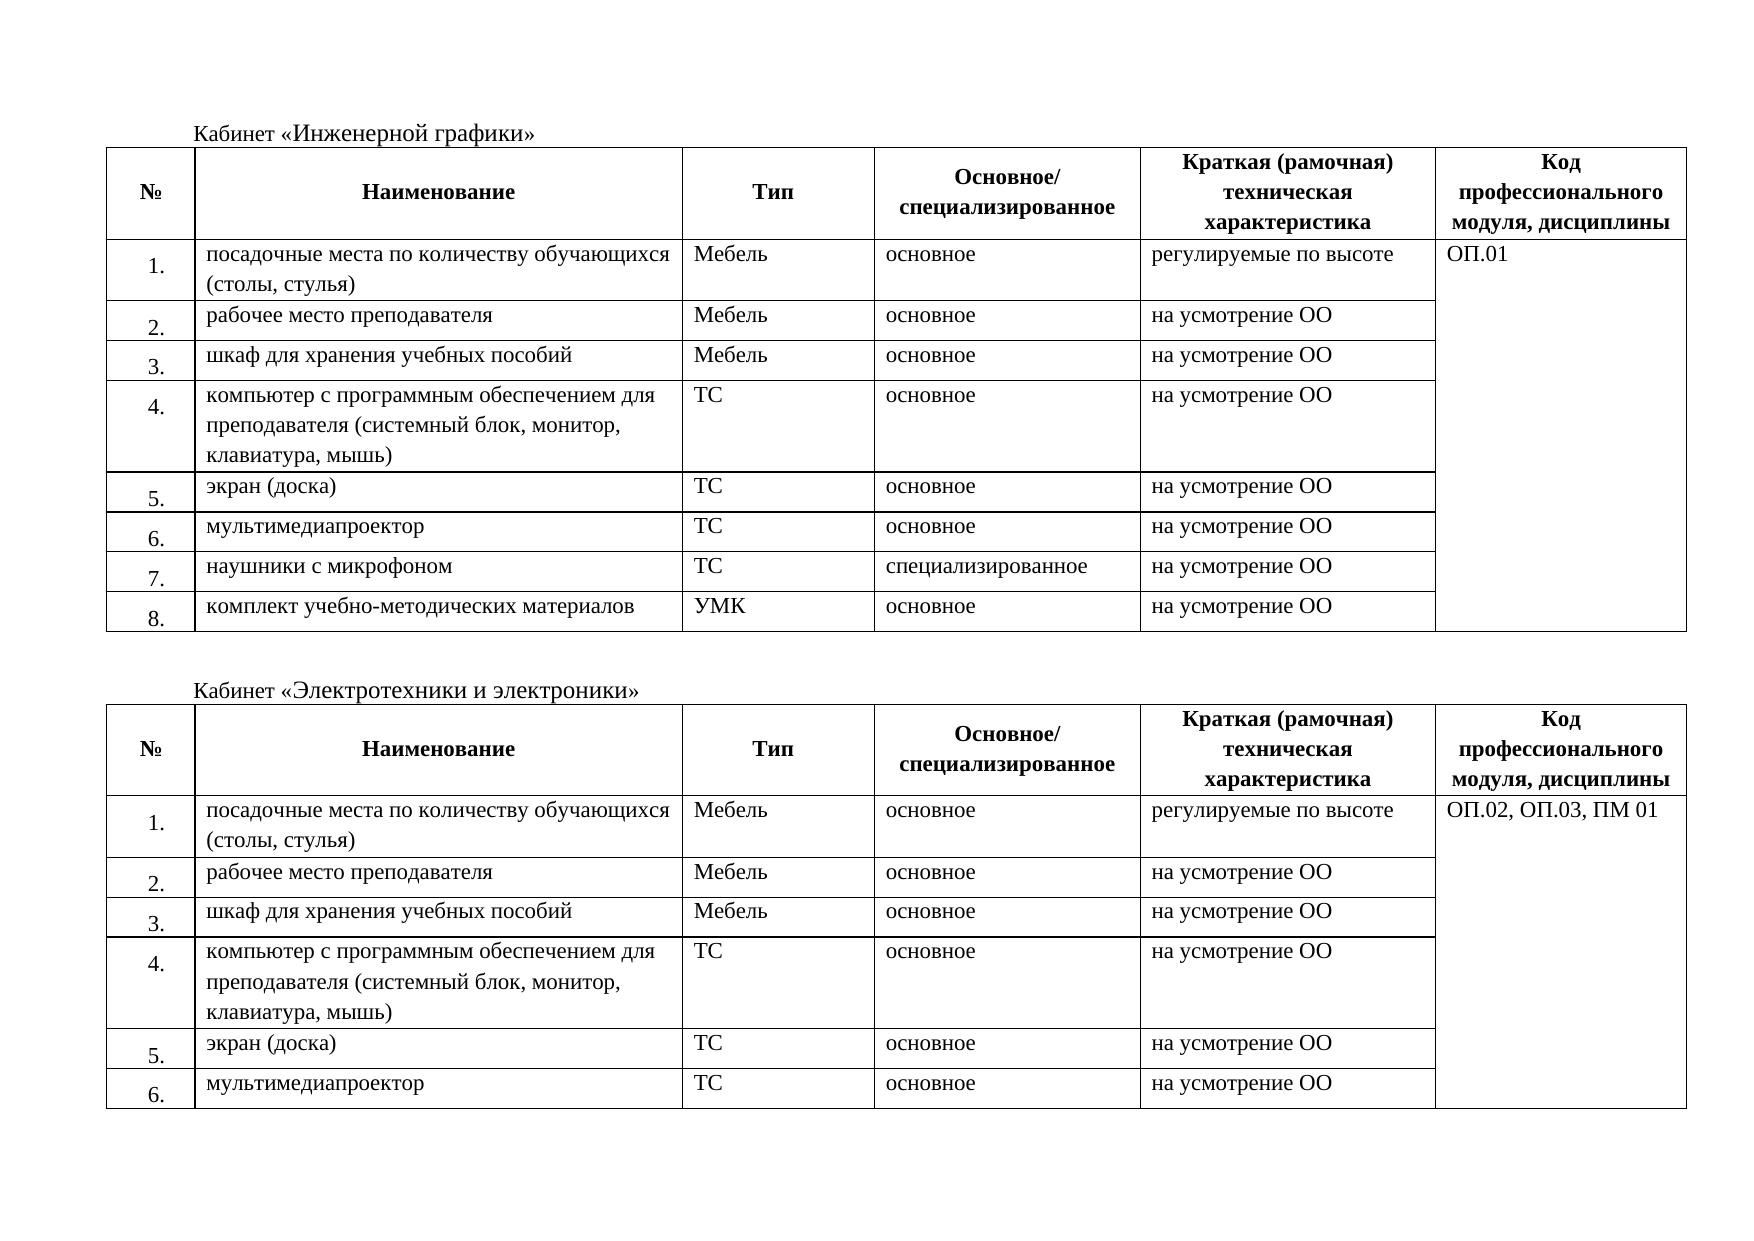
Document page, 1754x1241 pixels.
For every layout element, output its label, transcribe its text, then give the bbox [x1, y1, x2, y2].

table_cell основное [875, 240, 1140, 300]
table_cell на усмотрение ОО [1141, 301, 1435, 340]
table_cell мультимедиапроектор [196, 513, 682, 551]
table_cell [107, 513, 194, 551]
table_cell ТС [683, 1069, 874, 1108]
table_cell основное [875, 898, 1140, 936]
table_header Наименование [196, 148, 682, 238]
table_cell Мебель [683, 796, 874, 857]
table_header Тип [683, 148, 874, 238]
table_cell регулируемые по высоте [1141, 796, 1435, 857]
table_cell компьютер с программным обеспечением для преподавателя (системный блок, монитор, клавиатура, мышь) [196, 381, 682, 471]
table_cell на усмотрение ОО [1141, 858, 1435, 897]
table_cell ТС [683, 552, 874, 591]
table_cell экран (доска) [196, 473, 682, 511]
table_cell экран (доска) [196, 1029, 682, 1068]
table_header Тип [683, 705, 874, 795]
table_cell посадочные места по количеству обучающихся (столы, стулья) [196, 240, 682, 300]
table_cell ОП.01 [1436, 240, 1686, 631]
table_header Основное/ специализированное [875, 148, 1140, 238]
table_cell рабочее место преподавателя [196, 858, 682, 897]
table_cell [107, 1069, 194, 1108]
table_cell [107, 592, 194, 631]
table_cell наушники с микрофоном [196, 552, 682, 591]
table_cell на усмотрение ОО [1141, 552, 1435, 591]
table_cell основное [875, 381, 1140, 471]
table_cell основное [875, 796, 1140, 857]
table_cell комплект учебно-методических материалов [196, 592, 682, 631]
table_cell основное [875, 473, 1140, 511]
table_cell на усмотрение ОО [1141, 938, 1435, 1028]
table_header Наименование [196, 705, 682, 795]
table_cell ТС [683, 1029, 874, 1068]
table_cell Мебель [683, 341, 874, 380]
table_header Код профессионального модуля, дисциплины [1436, 705, 1686, 795]
table_cell на усмотрение ОО [1141, 1069, 1435, 1108]
table_cell основное [875, 513, 1140, 551]
table_cell [107, 1029, 194, 1068]
table_header Краткая (рамочная) техническая характеристика [1141, 148, 1435, 238]
table_cell ОП.02, ОП.03, ПМ 01 [1436, 796, 1686, 1108]
table_header Основное/ специализированное [875, 705, 1140, 795]
table_cell мультимедиапроектор [196, 1069, 682, 1108]
table_cell на усмотрение ОО [1141, 513, 1435, 551]
table_cell посадочные места по количеству обучающихся (столы, стулья) [196, 796, 682, 857]
table_cell основное [875, 938, 1140, 1028]
table_cell специализированное [875, 552, 1140, 591]
list Кабинет «Инженерной графики» [193, 118, 1665, 147]
table_cell рабочее место преподавателя [196, 301, 682, 340]
table_cell на усмотрение ОО [1141, 473, 1435, 511]
table_cell ТС [683, 938, 874, 1028]
table_cell основное [875, 592, 1140, 631]
table_cell на усмотрение ОО [1141, 381, 1435, 471]
table_cell [107, 898, 194, 936]
table_cell регулируемые по высоте [1141, 240, 1435, 300]
table_cell основное [875, 858, 1140, 897]
table_header № [107, 148, 194, 238]
list Кабинет «Электротехники и электроники» [193, 675, 1665, 703]
table_cell Мебель [683, 898, 874, 936]
table_header Код профессионального модуля, дисциплины [1436, 148, 1686, 238]
table_cell основное [875, 1029, 1140, 1068]
table_cell Мебель [683, 240, 874, 300]
table_cell компьютер с программным обеспечением для преподавателя (системный блок, монитор, клавиатура, мышь) [196, 938, 682, 1028]
table_cell Мебель [683, 301, 874, 340]
table_cell на усмотрение ОО [1141, 341, 1435, 380]
table_cell [107, 938, 194, 1028]
table_cell [107, 240, 194, 300]
table_cell [107, 858, 194, 897]
table_header № [107, 705, 194, 795]
table_cell шкаф для хранения учебных пособий [196, 898, 682, 936]
table_cell УМК [683, 592, 874, 631]
table_cell [107, 381, 194, 471]
table_cell [107, 301, 194, 340]
table_cell основное [875, 301, 1140, 340]
table_cell [107, 341, 194, 380]
table_cell [107, 473, 194, 511]
table_cell [107, 796, 194, 857]
table_cell ТС [683, 473, 874, 511]
table_cell Мебель [683, 858, 874, 897]
table_cell на усмотрение ОО [1141, 1029, 1435, 1068]
table_cell основное [875, 341, 1140, 380]
table_cell [107, 552, 194, 591]
table_cell ТС [683, 381, 874, 471]
table_cell шкаф для хранения учебных пособий [196, 341, 682, 380]
table_cell на усмотрение ОО [1141, 898, 1435, 936]
table_cell основное [875, 1069, 1140, 1108]
table_cell ТС [683, 513, 874, 551]
table_cell на усмотрение ОО [1141, 592, 1435, 631]
table_header Краткая (рамочная) техническая характеристика [1141, 705, 1435, 795]
